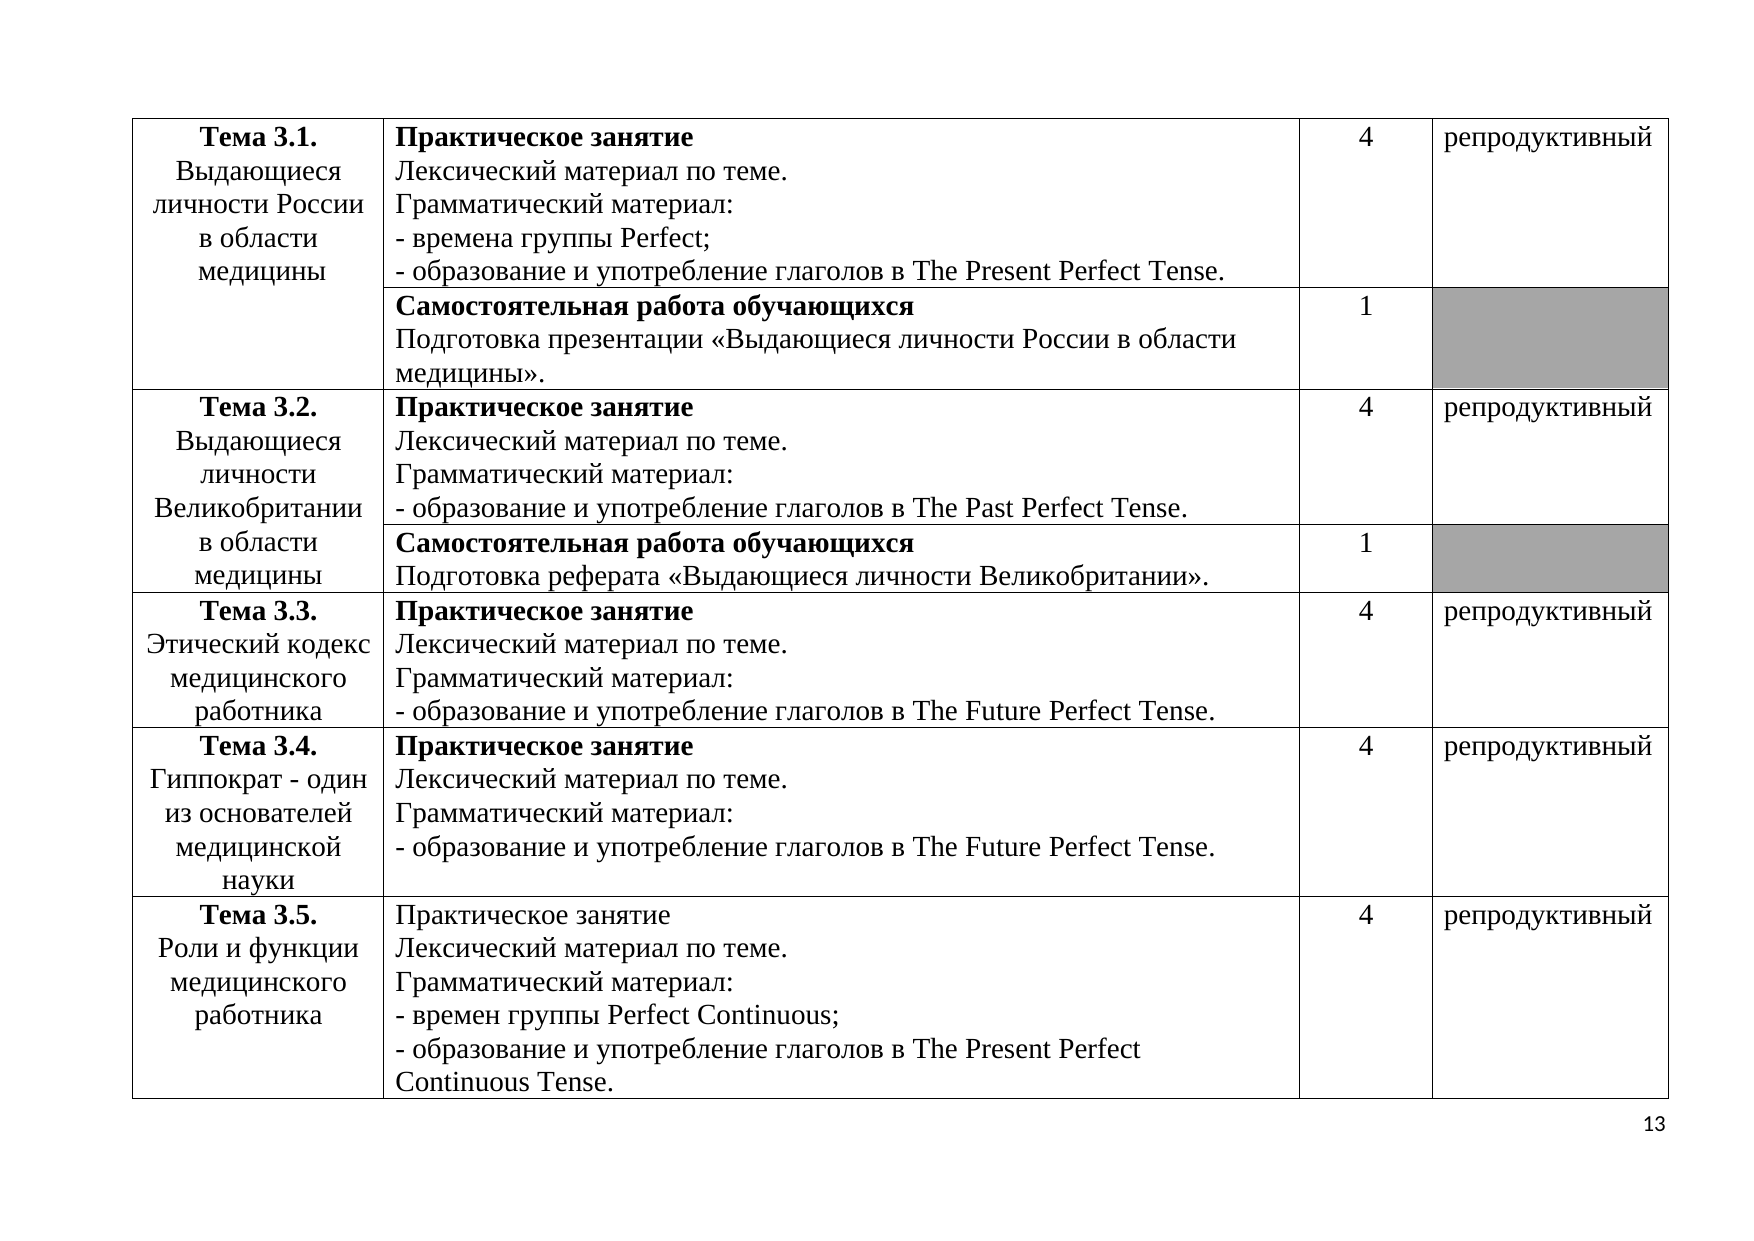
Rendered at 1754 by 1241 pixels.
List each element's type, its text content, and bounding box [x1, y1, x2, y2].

table_cell Тема 3.5. Роли и функции медицинского работника [133, 897, 383, 1098]
table_cell 1 [1300, 525, 1432, 592]
table_cell 4 [1300, 897, 1432, 1098]
table_cell Тема 3.2. Выдающиеся личности Великобритании в области медицины [133, 390, 383, 592]
table_cell Практическое занятие Лексический материал по теме. Грамматический материал: - образование и употребление глаголов в The Future Perfect Tense. [384, 593, 1299, 727]
table_cell репродуктивный [1433, 119, 1668, 287]
table_cell Практическое занятие Лексический материал по теме. Грамматический материал: - образование и употребление глаголов в The Past Perfect Tense. [384, 390, 1299, 524]
table_cell 4 [1300, 119, 1432, 287]
table_cell репродуктивный [1433, 897, 1668, 1098]
table_cell Тема 3.1. Выдающиеся личности России в области медицины [133, 119, 383, 388]
table_cell Практическое занятие Лексический материал по теме. Грамматический материал: - времена группы Perfect; - образование и употребление глаголов в The Present Perfect Tense. [384, 119, 1299, 287]
table_cell репродуктивный [1433, 728, 1668, 896]
table_cell [1433, 288, 1668, 388]
table_cell 4 [1300, 390, 1432, 524]
table_cell 4 [1300, 728, 1432, 896]
table_cell Самостоятельная работа обучающихся Подготовка презентации «Выдающиеся личности России в области медицины». [384, 288, 1299, 388]
table_cell репродуктивный [1433, 593, 1668, 727]
table_cell репродуктивный [1433, 390, 1668, 524]
table_cell 1 [1300, 288, 1432, 388]
table_cell Тема 3.3. Этический кодекс медицинского работника [133, 593, 383, 727]
table_cell Тема 3.4. Гиппократ - один из основателей медицинской науки [133, 728, 383, 896]
table_cell 4 [1300, 593, 1432, 727]
table_cell Практическое занятие Лексический материал по теме. Грамматический материал: - времен группы Perfect Continuous; - образование и употребление глаголов в The Present Perfect Continuous Tense. [384, 897, 1299, 1098]
table_cell Самостоятельная работа обучающихся Подготовка реферата «Выдающиеся личности Великобритании». [384, 525, 1299, 592]
table_cell [1433, 525, 1668, 592]
table_cell Практическое занятие Лексический материал по теме. Грамматический материал: - образование и употребление глаголов в The Future Perfect Tense. [384, 728, 1299, 896]
